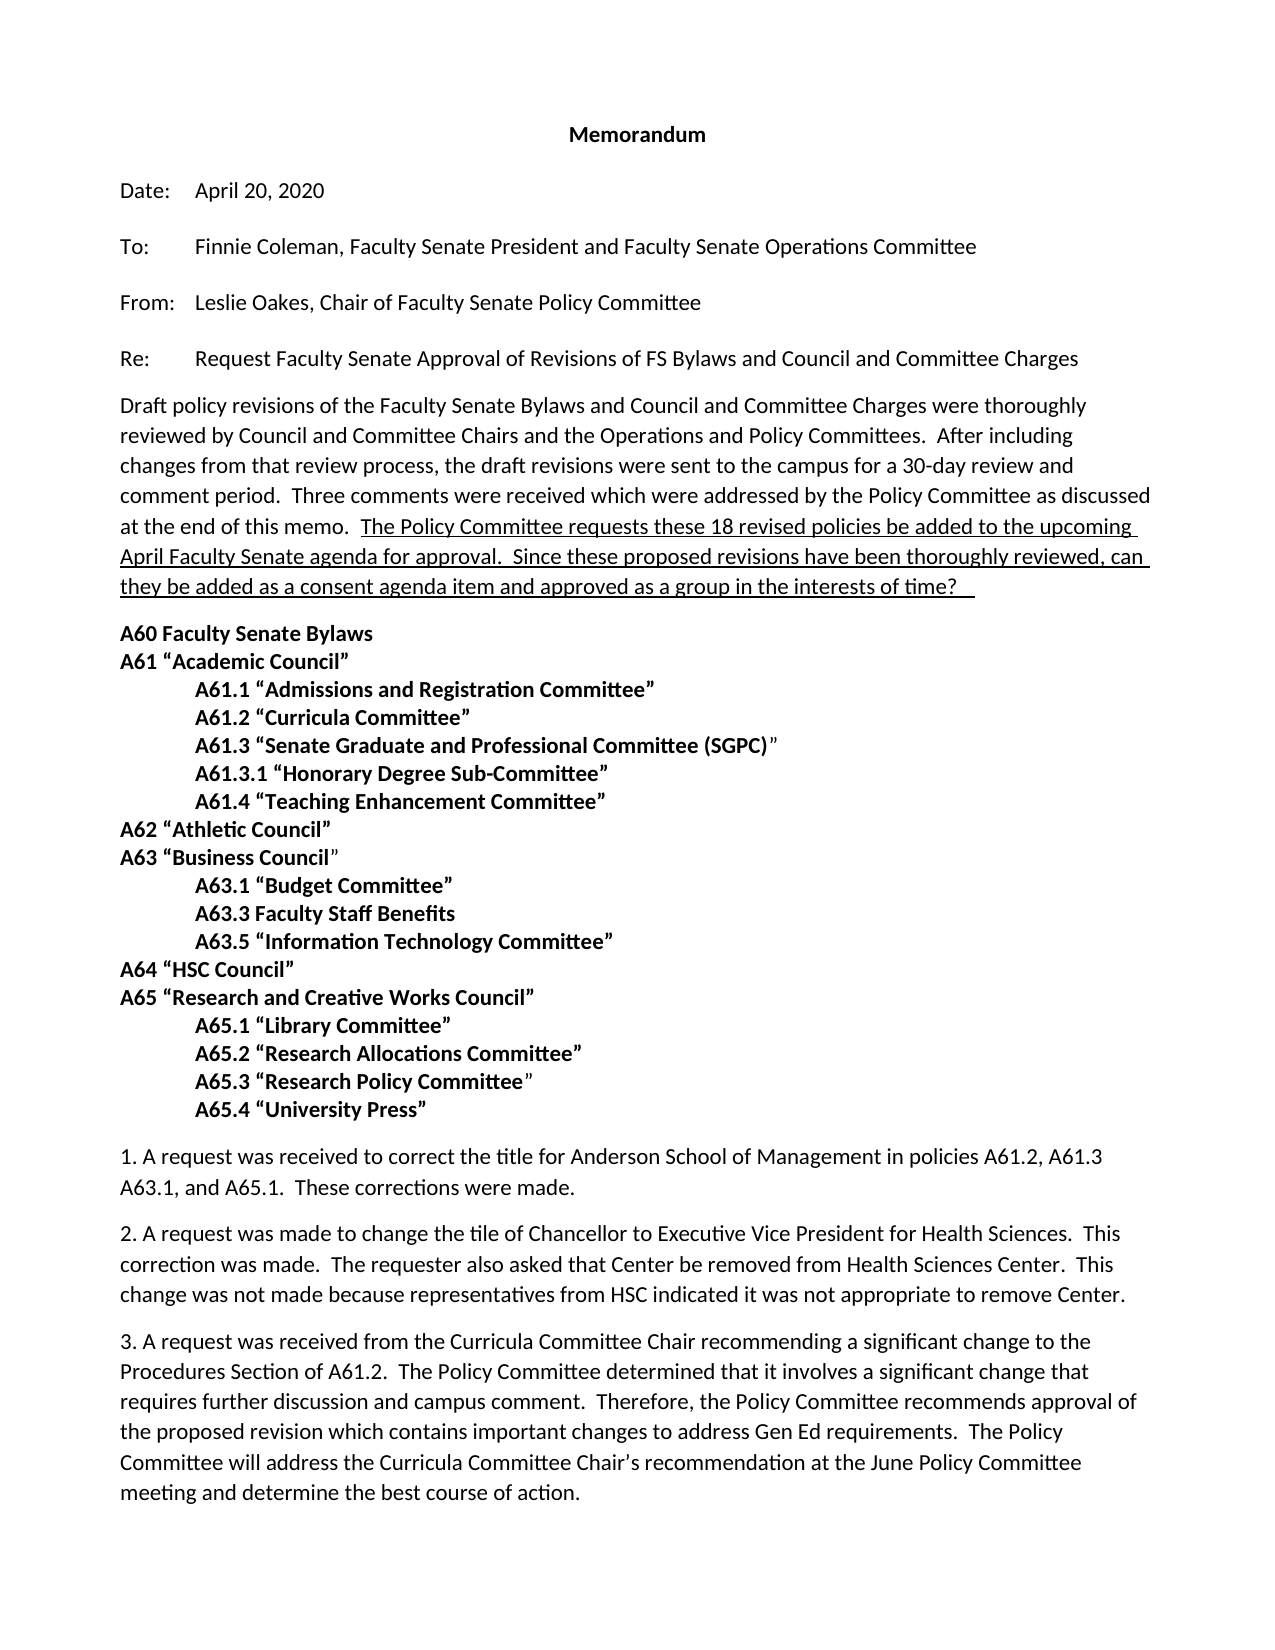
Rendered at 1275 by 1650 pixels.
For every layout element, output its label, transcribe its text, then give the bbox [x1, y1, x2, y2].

text A63.3 Faculty Staff Benefits [195, 899, 1155, 927]
text A62 “Athletic Council” [120, 815, 1155, 843]
text A61 “Academic Council” [120, 647, 1155, 675]
text A61.3.1 “Honorary Degree Sub-Committee” [195, 759, 1155, 787]
text A61.4 “Teaching Enhancement Committee” [195, 787, 1155, 815]
text A65 “Research and Creative Works Council” [120, 983, 1155, 1011]
text A65.1 “Library Committee” [195, 1011, 1155, 1039]
text A65.3 “Research Policy Committee” [195, 1067, 1155, 1096]
text 3. A request was received from the Curricula Committee Chair recommending a significant change to the Procedures Section of A61.2. The Policy Committee determined that it involves a significant change that requires further discussion and campus comment. Therefore, the Policy Committee recommends approval of the proposed revision which contains important changes to address Gen Ed requirements. The Policy Committee will address the Curricula Committee Chair’s recommendation at the June Policy Committee meeting and determine the best course of action. [120, 1327, 1155, 1506]
text A61.3 “Senate Graduate and Professional Committee (SGPC)” [195, 731, 1155, 759]
text Date: April 20, 2020 [120, 176, 1155, 204]
text A63 “Business Council” [120, 843, 1155, 871]
text A63.5 “Information Technology Committee” [195, 927, 1155, 955]
text From: Leslie Oakes, Chair of Faculty Senate Policy Committee [120, 288, 1155, 316]
text A65.4 “University Press” [195, 1096, 1155, 1123]
text A61.1 “Admissions and Registration Committee” [195, 675, 1155, 703]
text 1. A request was received to correct the title for Anderson School of Management in policies A61.2, A61.3 A63.1, and A65.1. These corrections were made. [120, 1142, 1155, 1201]
text A61.2 “Curricula Committee” [195, 703, 1155, 731]
text Draft policy revisions of the Faculty Senate Bylaws and Council and Committee Charges were thoroughly reviewed by Council and Committee Chairs and the Operations and Policy Committees. After including changes from that review process, the draft revisions were sent to the campus for a 30-day review and comment period. Three comments were received which were addressed by the Policy Committee as discussed at the end of this memo. The Policy Committee requests these 18 revised policies be added to the upcoming April Faculty Senate agenda for approval. Since these proposed revisions have been thoroughly reviewed, can they be added as a consent agenda item and approved as a group in the interests of time? [120, 391, 1155, 600]
text To: Finnie Coleman, Faculty Senate President and Faculty Senate Operations Committee [120, 232, 1155, 260]
text 2. A request was made to change the tile of Chancellor to Executive Vice President for Health Sciences. This correction was made. The requester also asked that Center be removed from Health Sciences Center. This change was not made because representatives from HSC indicated it was not appropriate to remove Center. [120, 1219, 1155, 1308]
text A60 Faculty Senate Bylaws [120, 619, 1155, 647]
text A63.1 “Budget Committee” [195, 871, 1155, 899]
text Memorandum [120, 120, 1155, 148]
text A64 “HSC Council” [120, 955, 1155, 983]
text Re: Request Faculty Senate Approval of Revisions of FS Bylaws and Council and Committee Charges [120, 344, 1155, 372]
text A65.2 “Research Allocations Committee” [195, 1039, 1155, 1067]
